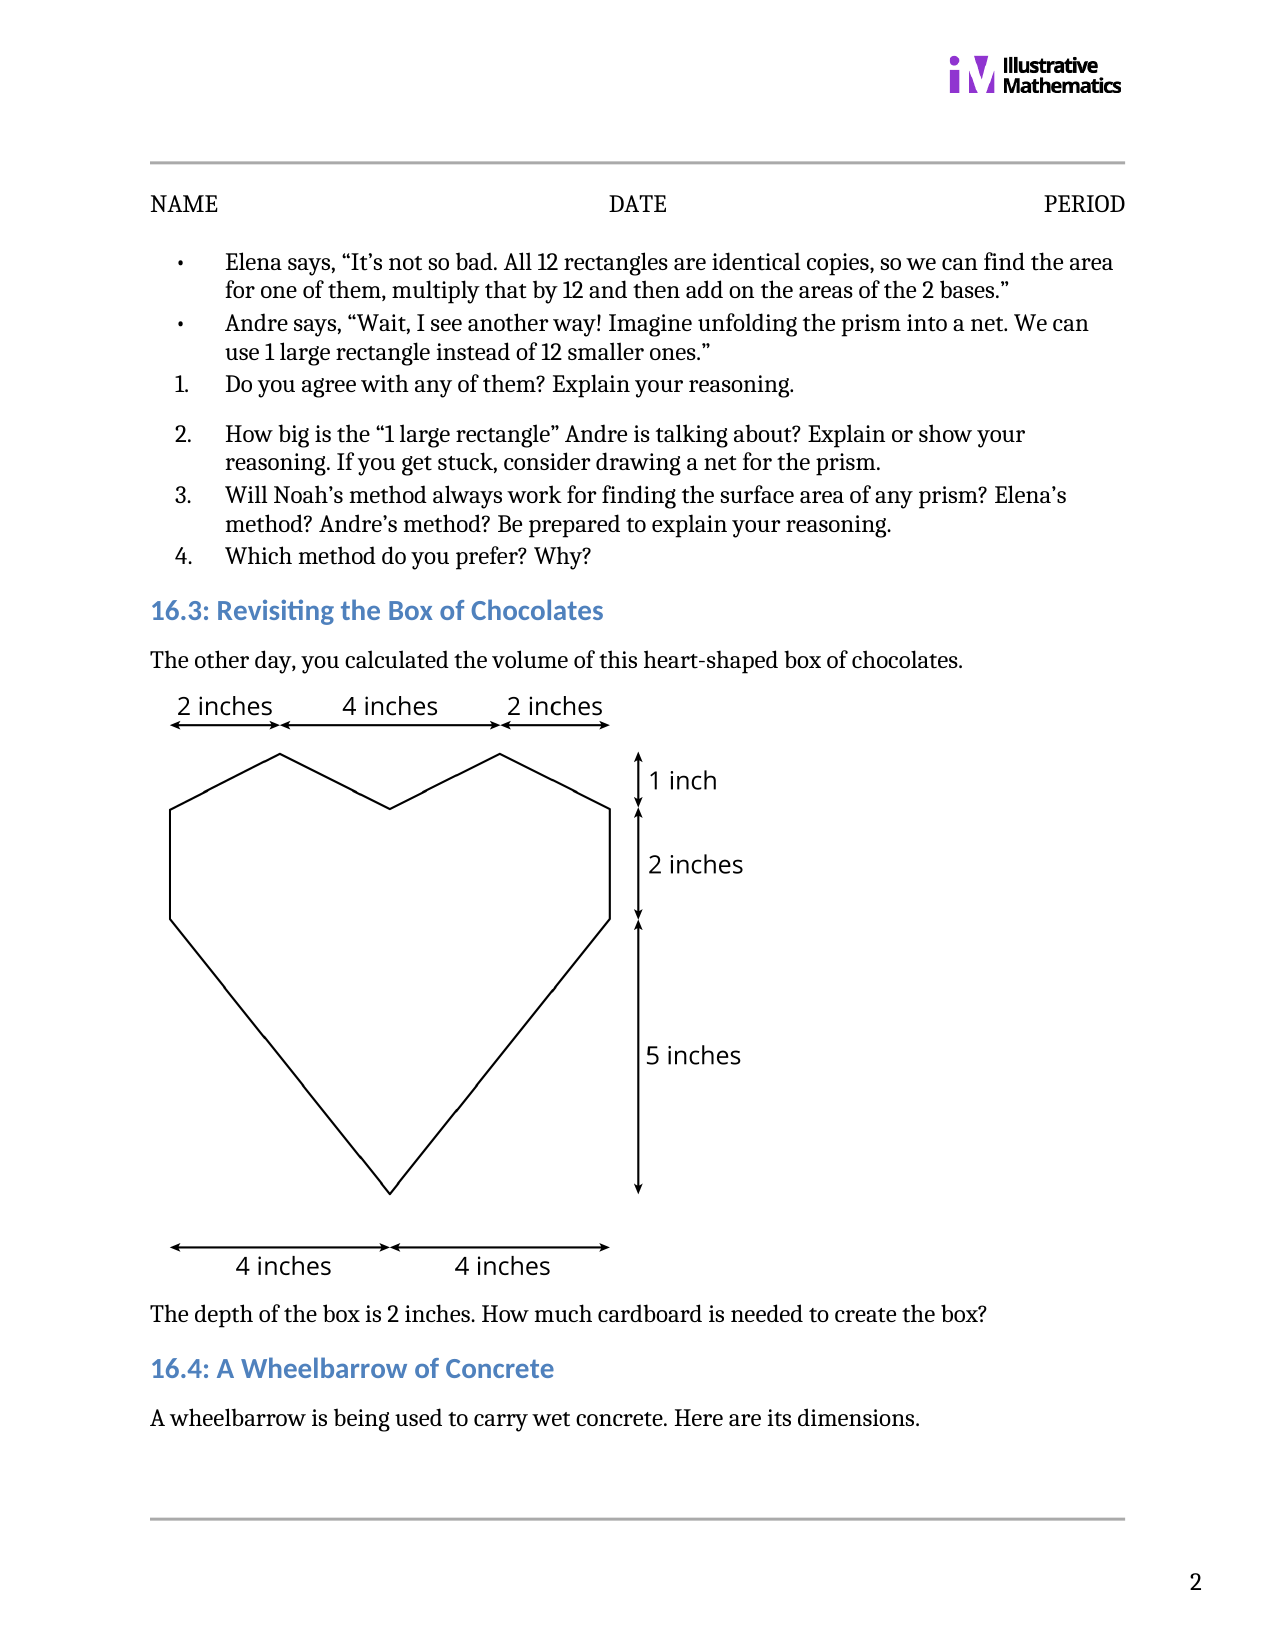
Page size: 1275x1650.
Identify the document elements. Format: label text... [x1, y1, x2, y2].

list Will Noah’s method always work for finding the surface area of any prism? Elena’s method? Andre’s method? Be prepared to explain your reasoning. [175, 481, 1125, 538]
text The depth of the box is 2 inches. How much cardboard is needed to create the box? [150, 1300, 1125, 1329]
list Which method do you prefer? Why? [175, 542, 1125, 571]
list Elena says, “It’s not so bad. All 12 rectangles are identical copies, so we can find the area for one of them, multiply that by 12 and then add on the areas of the 2 bases.” [175, 247, 1125, 305]
text The other day, you calculated the volume of this heart-shaped box of chocolates. [150, 646, 1125, 675]
subtitle 16.4: A Wheelbarrow of Concrete [150, 1350, 1125, 1385]
list Do you agree with any of them? Explain your reasoning. [175, 370, 1125, 399]
picture [949, 55, 1121, 93]
picture [168, 693, 744, 1282]
list Andre says, “Wait, I see another way! Imagine unfolding the prism into a net. We can use 1 large rectangle instead of 12 smaller ones.” [175, 309, 1125, 366]
list How big is the “1 large rectangle” Andre is talking about? Explain or show your reasoning. If you get stuck, consider drawing a net for the prism. [175, 419, 1125, 477]
subtitle 16.3: Revisiting the Box of Chocolates [150, 592, 1125, 627]
text A wheelbarrow is being used to carry wet concrete. Here are its dimensions. [150, 1404, 1125, 1433]
